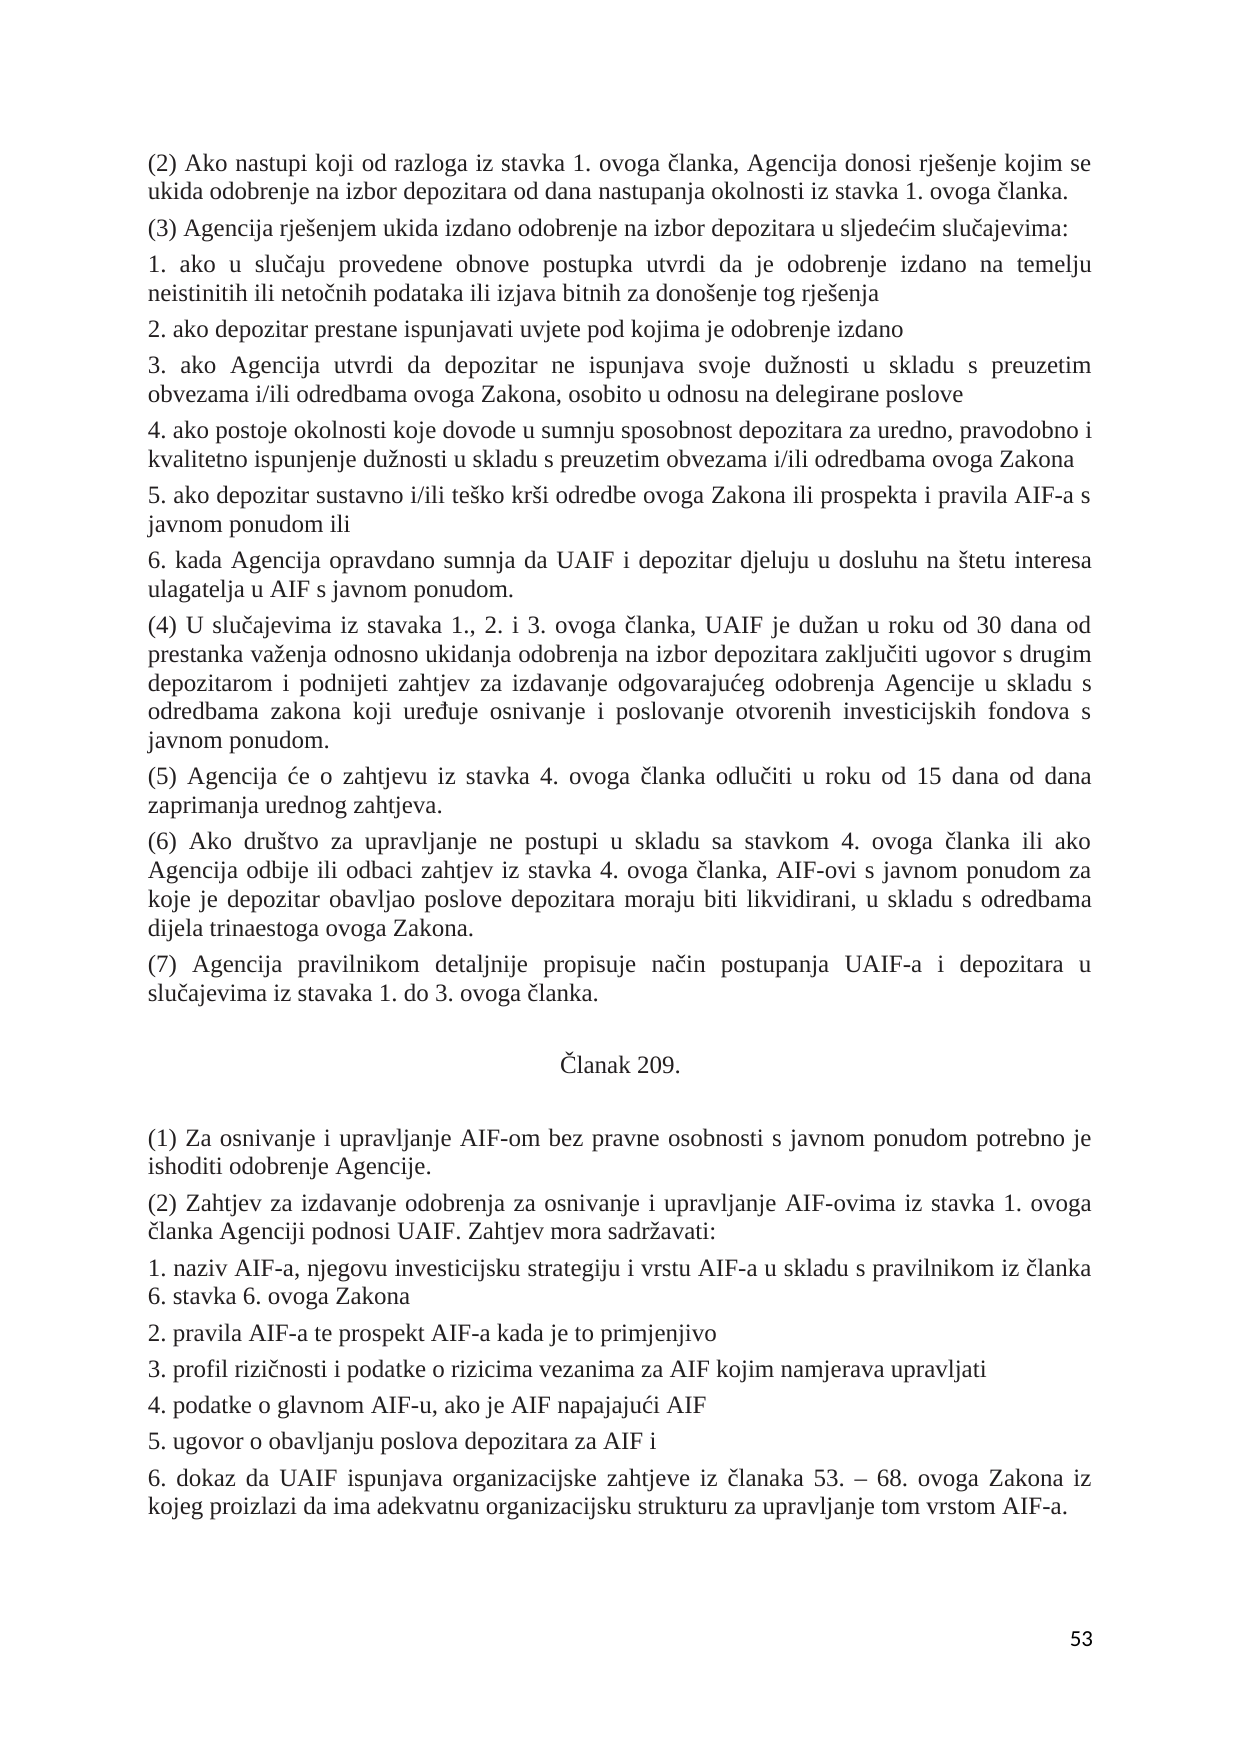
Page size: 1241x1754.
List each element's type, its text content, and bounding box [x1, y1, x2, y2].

text (6) Ako društvo za upravljanje ne postupi u skladu sa stavkom 4. ovoga članka ili ako Agencija odbije ili odbaci zahtjev iz stavka 4. ovoga članka, AIF-ovi s javnom ponudom za koje je depozitar obavljao poslove depozitara moraju biti likvidirani, u skladu s odredbama dijela trinaestoga ovoga Zakona. [148, 826, 1093, 941]
text (2) Ako nastupi koji od razloga iz stavka 1. ovoga članka, Agencija donosi rješenje kojim se ukida odobrenje na izbor depozitara od dana nastupanja okolnosti iz stavka 1. ovoga članka. [148, 148, 1093, 205]
text 5. ako depozitar sustavno i/ili teško krši odredbe ovoga Zakona ili prospekta i pravila AIF-a s javnom ponudom ili [148, 480, 1093, 538]
text (4) U slučajevima iz stavaka 1., 2. i 3. ovoga članka, UAIF je dužan u roku od 30 dana od prestanka važenja odnosno ukidanja odobrenja na izbor depozitara zaključiti ugovor s drugim depozitarom i podnijeti zahtjev za izdavanje odgovarajućeg odobrenja Agencije u skladu s odredbama zakona koji uređuje osnivanje i poslovanje otvorenih investicijskih fondova s javnom ponudom. [148, 610, 1093, 754]
text 2. ako depozitar prestane ispunjavati uvjete pod kojima je odobrenje izdano [148, 314, 1093, 343]
text 1. ako u slučaju provedene obnove postupka utvrdi da je odobrenje izdano na temelju neistinitih ili netočnih podataka ili izjava bitnih za donošenje tog rješenja [148, 249, 1093, 306]
text (7) Agencija pravilnikom detaljnije propisuje način postupanja UAIF-a i depozitara u slučajevima iz stavaka 1. do 3. ovoga članka. [148, 949, 1093, 1006]
text 2. pravila AIF-a te prospekt AIF-a kada je to primjenjivo [148, 1318, 1093, 1346]
text (1) Za osnivanje i upravljanje AIF-om bez pravne osobnosti s javnom ponudom potrebno je ishoditi odobrenje Agencije. [148, 1123, 1093, 1180]
text 3. profil rizičnosti i podatke o rizicima vezanima za AIF kojim namjerava upravljati [148, 1354, 1093, 1383]
text 4. podatke o glavnom AIF-u, ako je AIF napajajući AIF [148, 1390, 1093, 1419]
text 6. dokaz da UAIF ispunjava organizacijske zahtjeve iz članaka 53. – 68. ovoga Zakona iz kojeg proizlazi da ima adekvatnu organizacijsku strukturu za upravljanje tom vrstom AIF-a. [148, 1463, 1093, 1520]
text 6. kada Agencija opravdano sumnja da UAIF i depozitar djeluju u dosluhu na štetu interesa ulagatelja u AIF s javnom ponudom. [148, 545, 1093, 603]
text Članak 209. [148, 1050, 1093, 1079]
text (3) Agencija rješenjem ukida izdano odobrenje na izbor depozitara u sljedećim slučajevima: [148, 213, 1093, 241]
text (2) Zahtjev za izdavanje odobrenja za osnivanje i upravljanje AIF-ovima iz stavka 1. ovoga članka Agenciji podnosi UAIF. Zahtjev mora sadržavati: [148, 1188, 1093, 1245]
text 3. ako Agencija utvrdi da depozitar ne ispunjava svoje dužnosti u skladu s preuzetim obvezama i/ili odredbama ovoga Zakona, osobito u odnosu na delegirane poslove [148, 350, 1093, 408]
text 5. ugovor o obavljanju poslova depozitara za AIF i [148, 1426, 1093, 1455]
text (5) Agencija će o zahtjevu iz stavka 4. ovoga članka odlučiti u roku od 15 dana od dana zaprimanja urednog zahtjeva. [148, 761, 1093, 819]
text 4. ako postoje okolnosti koje dovode u sumnju sposobnost depozitara za uredno, pravodobno i kvalitetno ispunjenje dužnosti u skladu s preuzetim obvezama i/ili odredbama ovoga Zakona [148, 415, 1093, 473]
text 1. naziv AIF-a, njegovu investicijsku strategiju i vrstu AIF-a u skladu s pravilnikom iz članka 6. stavka 6. ovoga Zakona [148, 1253, 1093, 1310]
